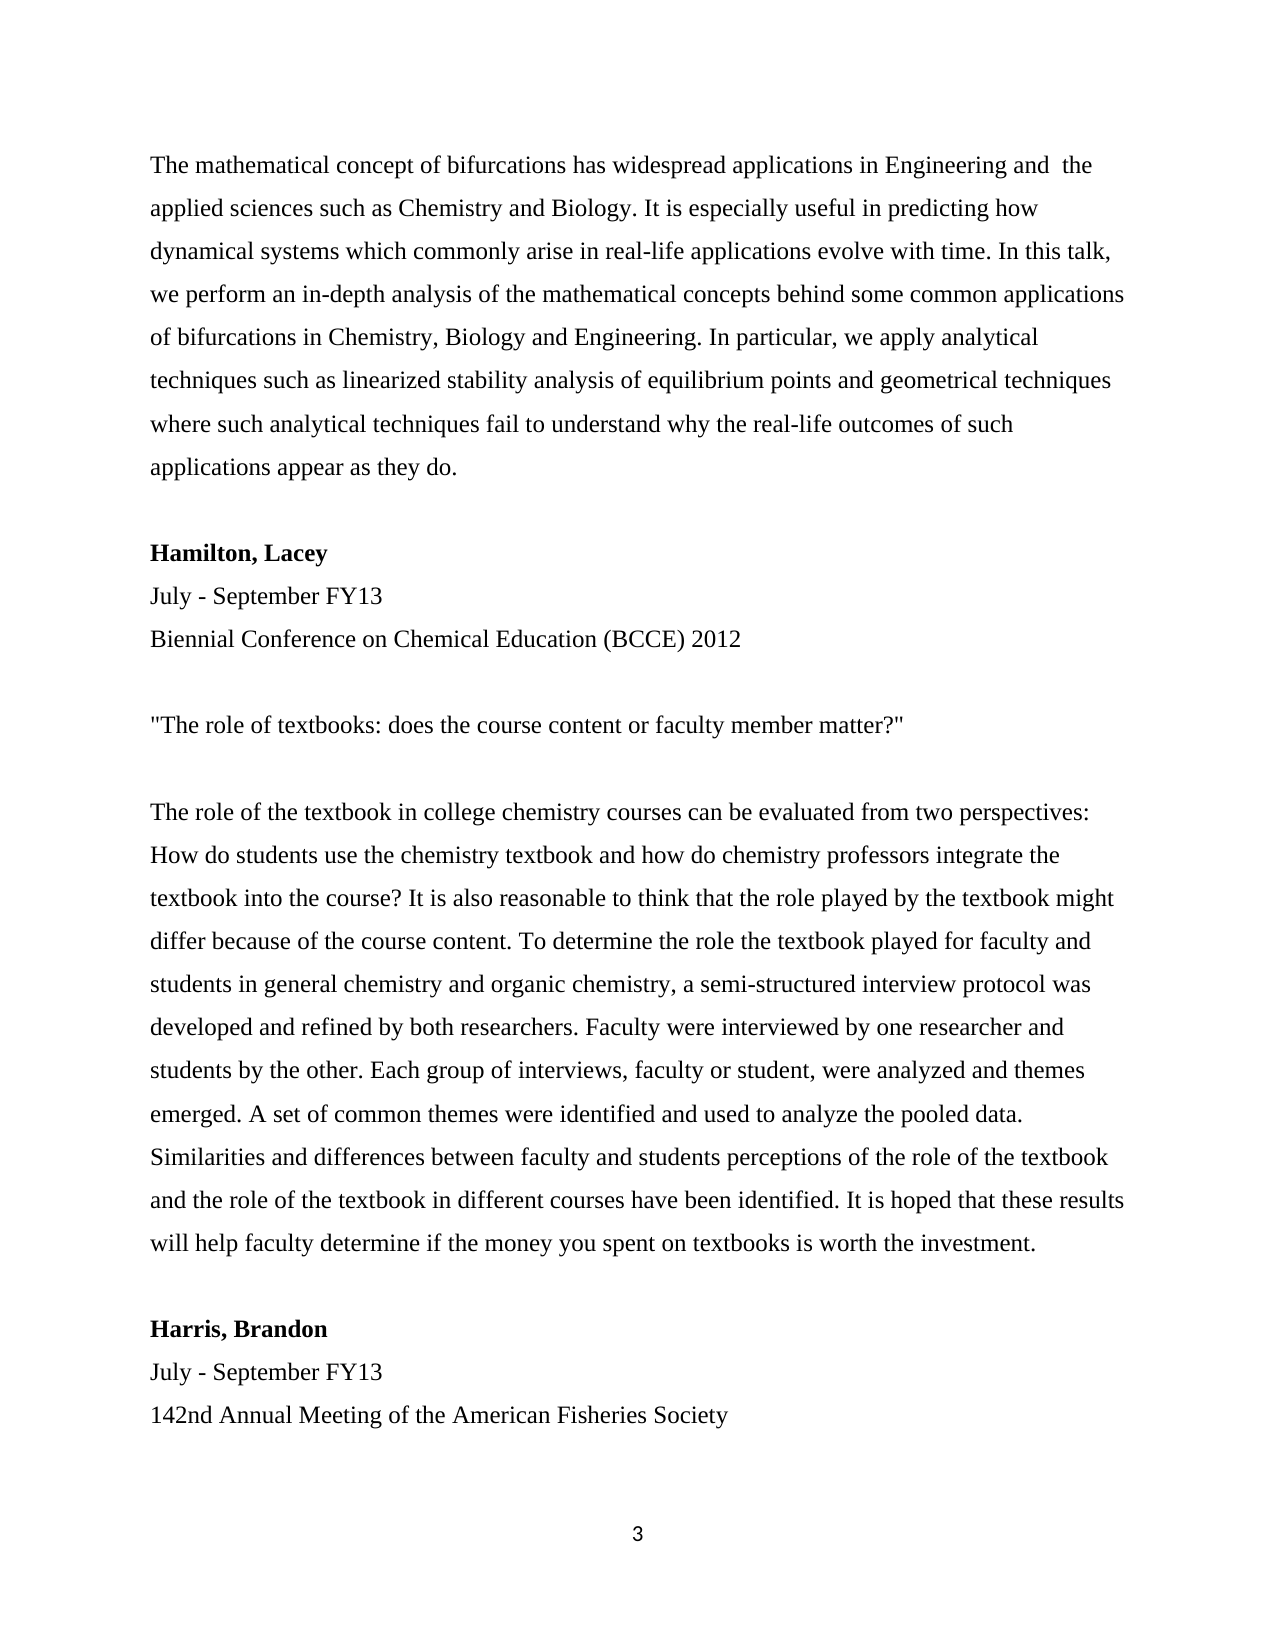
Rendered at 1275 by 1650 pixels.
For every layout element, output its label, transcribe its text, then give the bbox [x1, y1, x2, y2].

text The role of the textbook in college chemistry courses can be evaluated from two perspectives: How do students use the chemistry textbook and how do chemistry professors integrate the textbook into the course? It is also reasonable to think that the role played by the textbook might differ because of the course content. To determine the role the textbook played for faculty and students in general chemistry and organic chemistry, a semi-structured interview protocol was developed and refined by both researchers. Faculty were interviewed by one researcher and students by the other. Each group of interviews, faculty or student, were analyzed and themes emerged. A set of common themes were identified and used to analyze the pooled data. Similarities and differences between faculty and students perceptions of the role of the textbook and the role of the textbook in different courses have been identified. It is hoped that these results will help faculty determine if the money you spent on textbooks is worth the investment. [150, 797, 1125, 1257]
text Hamilton, Lacey [150, 538, 1125, 567]
text Harris, Brandon [150, 1314, 1125, 1343]
text July - September FY13 [150, 1357, 1125, 1386]
text July - September FY13 [150, 581, 1125, 610]
text 142nd Annual Meeting of the American Fisheries Society [150, 1401, 1125, 1429]
text The mathematical concept of bifurcations has widespread applications in Engineering and the applied sciences such as Chemistry and Biology. It is especially useful in predicting how dynamical systems which commonly arise in real-life applications evolve with time. In this talk, we perform an in-depth analysis of the mathematical concepts behind some common applications of bifurcations in Chemistry, Biology and Engineering. In particular, we apply analytical techniques such as linearized stability analysis of equilibrium points and geometrical techniques where such analytical techniques fail to understand why the real-life outcomes of such applications appear as they do. [150, 150, 1125, 481]
text "The role of textbooks: does the course content or faculty member matter?" [150, 711, 1125, 739]
text Biennial Conference on Chemical Education (BCCE) 2012 [150, 624, 1125, 653]
